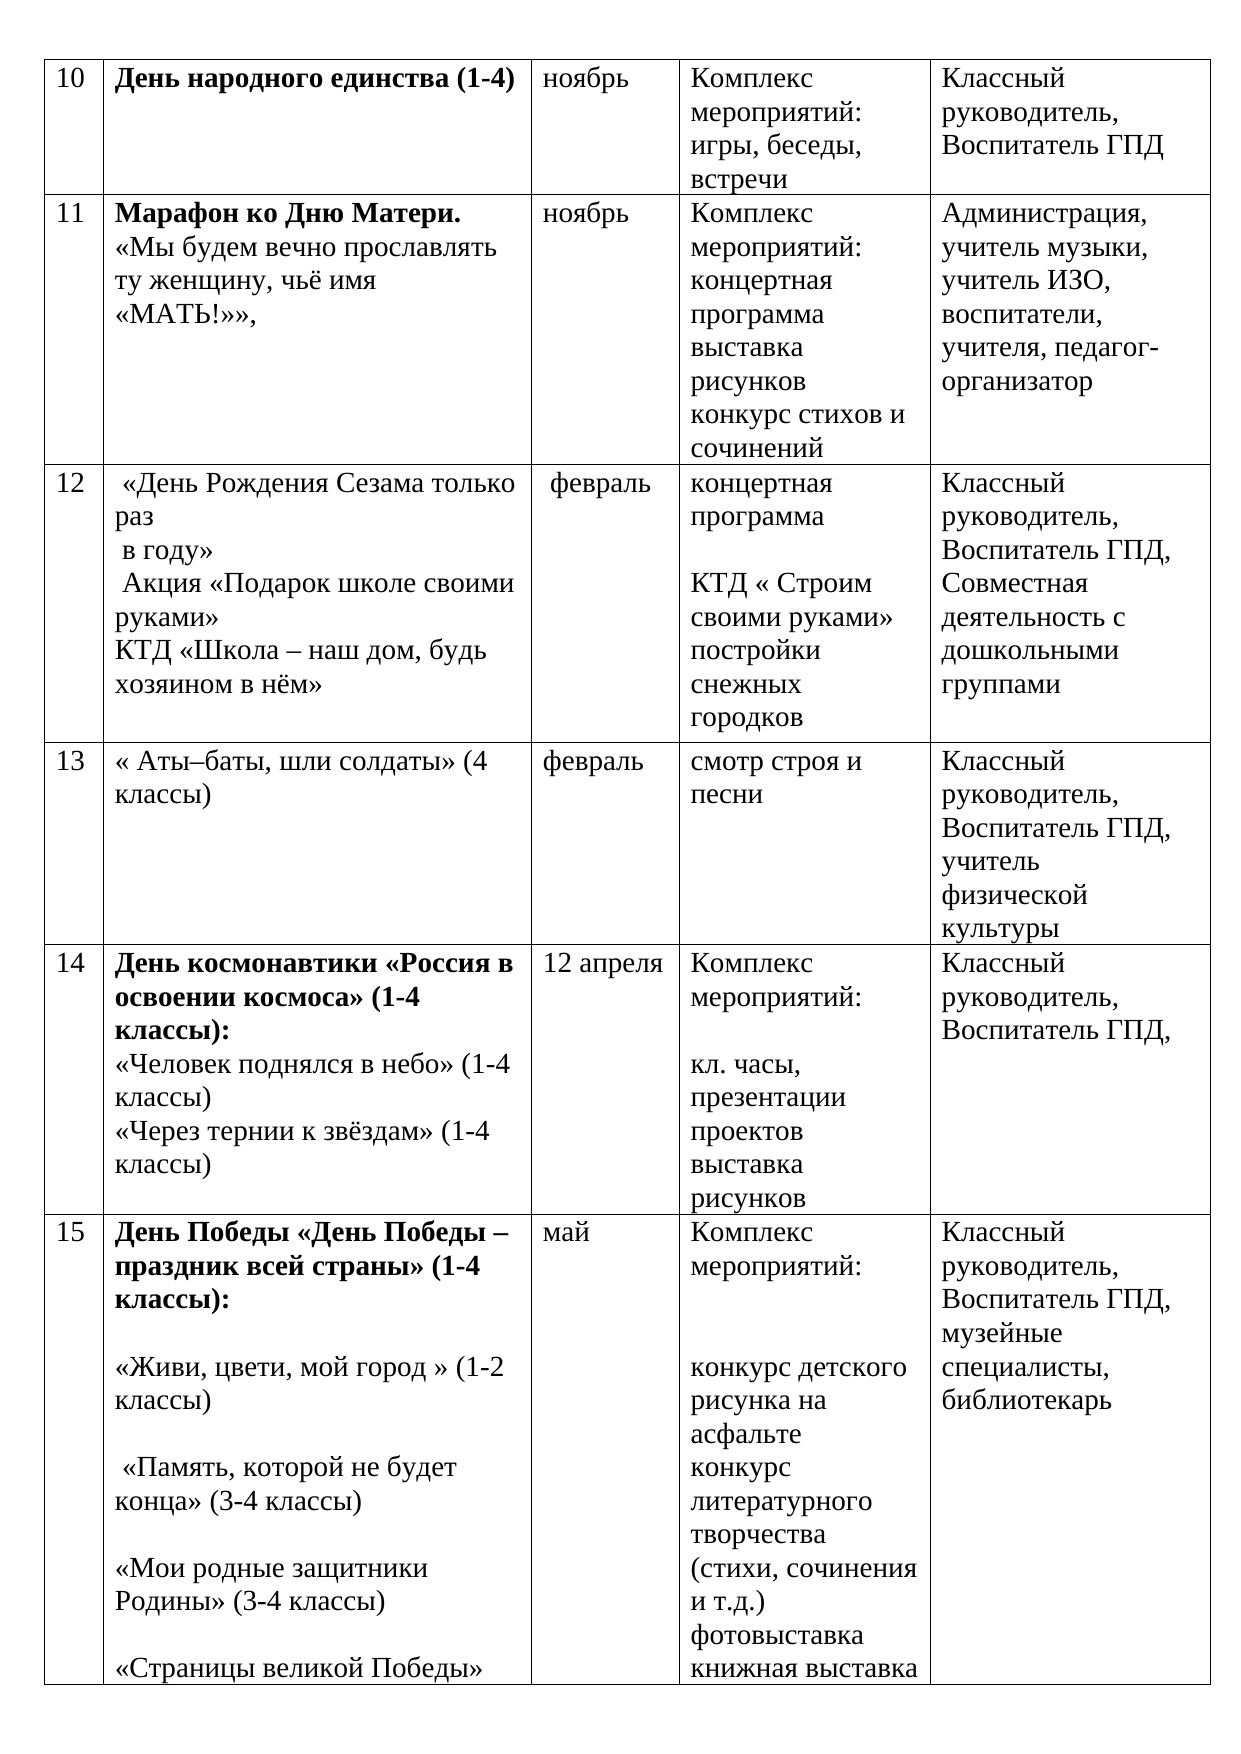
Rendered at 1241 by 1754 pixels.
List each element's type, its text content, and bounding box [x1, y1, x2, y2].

table_cell ноябрь [532, 195, 679, 464]
table_cell 11 [45, 195, 103, 464]
table_cell « Аты–баты, шли солдаты» (4 классы) [104, 743, 531, 944]
table_cell Классный руководитель, Воспитатель ГПД, Совместная деятельность с дошкольными группами [931, 465, 1210, 742]
table_cell 12 [45, 465, 103, 742]
table_cell Комплекс мероприятий: кл. часы, презентации проектов выставка рисунков [680, 945, 930, 1213]
table_cell Комплекс мероприятий: концертная программа выставка рисунков конкурс стихов и сочинений [680, 195, 930, 464]
table_cell 14 [45, 945, 103, 1213]
table_cell Марафон ко Дню Матери. «Мы будем вечно прославлять ту женщину, чьё имя «МАТЬ!»», [104, 195, 531, 464]
table_cell концертная программа КТД « Строим своими руками» постройки снежных городков [680, 465, 930, 742]
table_cell ноябрь [532, 60, 679, 194]
table_cell 13 [45, 743, 103, 944]
table_cell День народного единства (1-4) [104, 60, 531, 194]
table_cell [104, 1215, 531, 1684]
table_cell май [532, 1215, 679, 1684]
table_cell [680, 1215, 930, 1684]
table_cell «День Рождения Сезама только раз в году» Акция «Подарок школе своими руками» КТД «Школа – наш дом, будь хозяином в нём» [104, 465, 531, 742]
table_cell Администрация, учитель музыки, учитель ИЗО, воспитатели, учителя, педагог-организатор [931, 195, 1210, 464]
table_cell Классный руководитель, Воспитатель ГПД [931, 60, 1210, 194]
table_cell 10 [45, 60, 103, 194]
table_cell Классный руководитель, Воспитатель ГПД, учитель физической культуры [931, 743, 1210, 944]
table_cell 12 апреля [532, 945, 679, 1213]
table_cell 15 [45, 1215, 103, 1684]
table_cell февраль [532, 465, 679, 742]
table_cell День космонавтики «Россия в освоении космоса» (1-4 классы): «Человек поднялся в небо» (1-4 классы) «Через тернии к звёздам» (1-4 классы) [104, 945, 531, 1213]
table_cell смотр строя и песни [680, 743, 930, 944]
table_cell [931, 1215, 1210, 1684]
table_cell февраль [532, 743, 679, 944]
table_cell Классный руководитель, Воспитатель ГПД, [931, 945, 1210, 1213]
table_cell Комплекс мероприятий: игры, беседы, встречи [680, 60, 930, 194]
